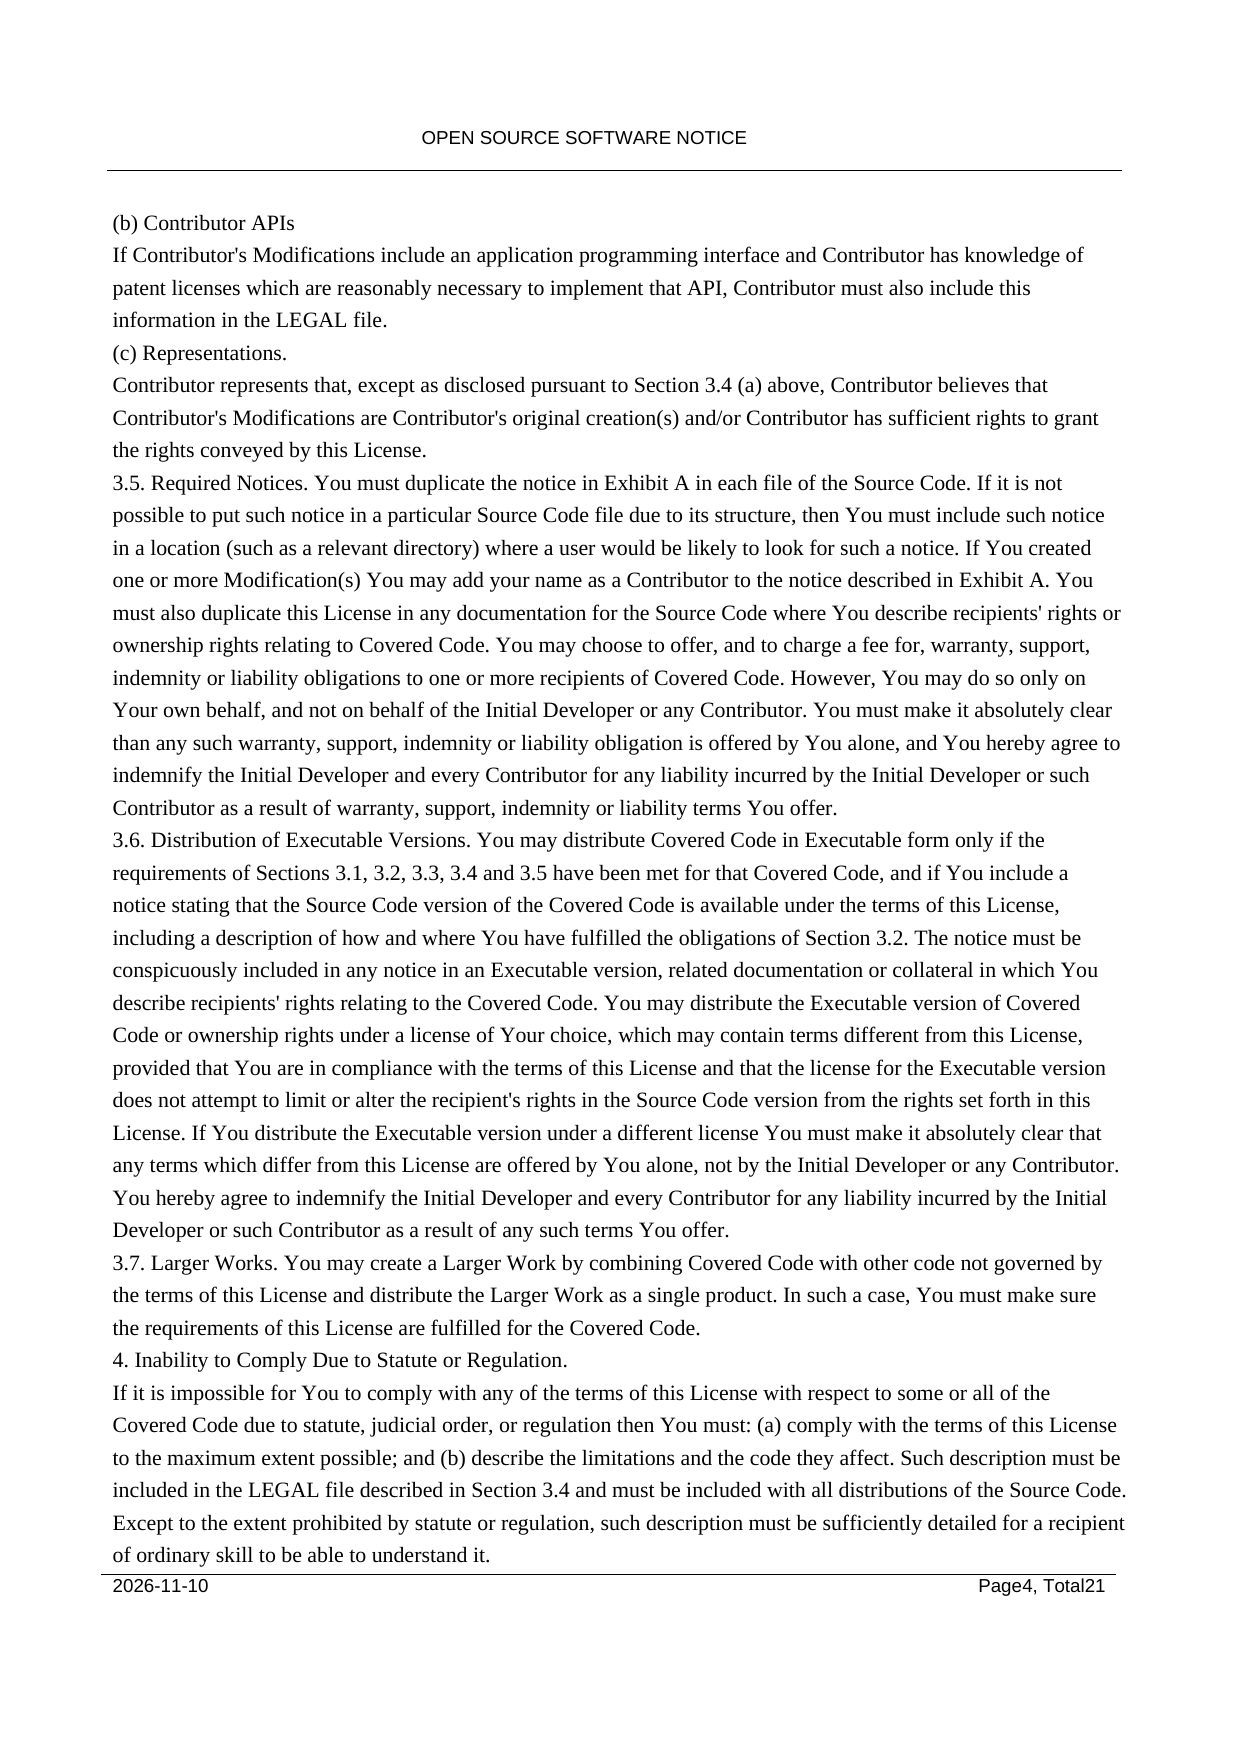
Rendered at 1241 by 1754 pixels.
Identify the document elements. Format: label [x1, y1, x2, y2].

text [112, 206, 1128, 1571]
